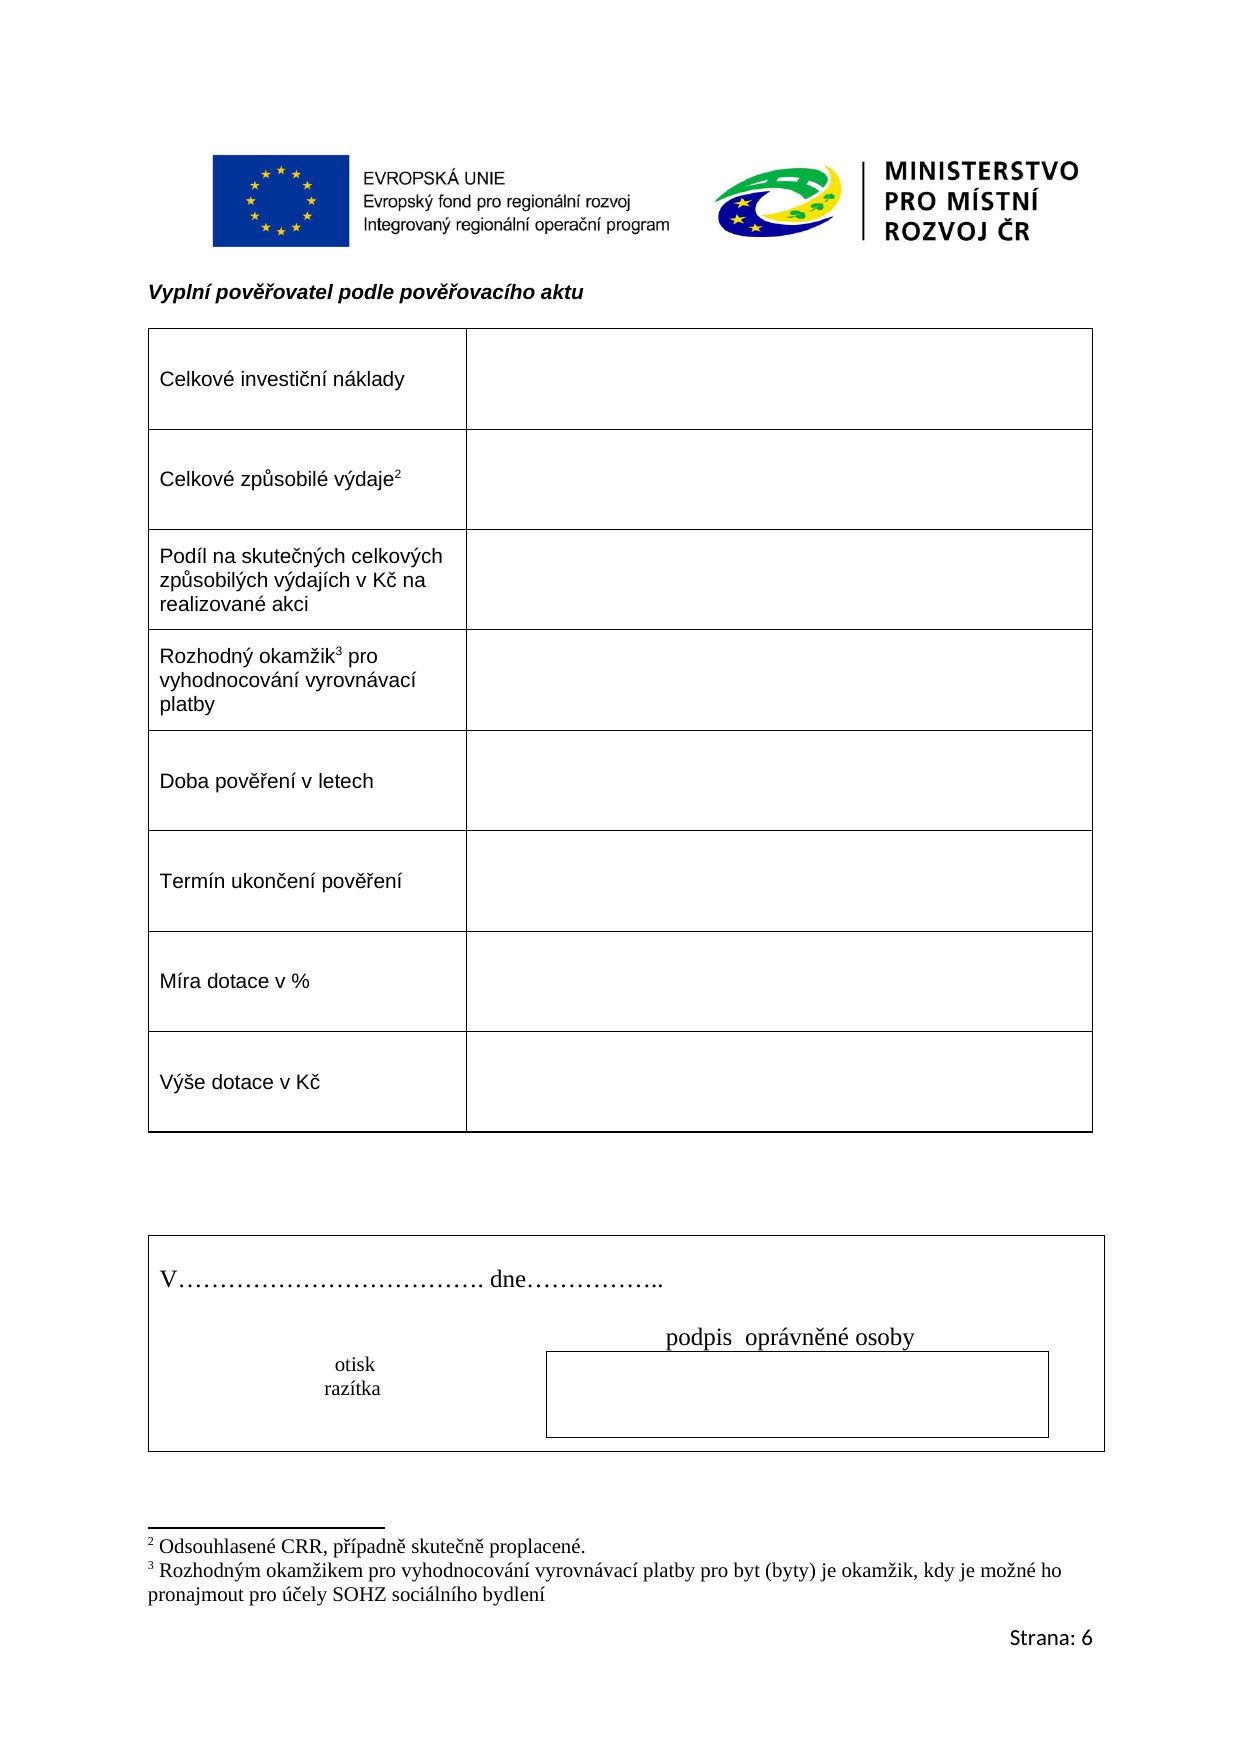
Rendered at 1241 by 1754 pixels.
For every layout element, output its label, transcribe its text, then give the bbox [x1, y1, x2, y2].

table_cell Výše dotace v Kč [149, 1032, 466, 1131]
table_cell Míra dotace v % [149, 932, 466, 1031]
table_cell Celkové způsobilé výdaje [149, 430, 466, 529]
table_header Celkové investiční náklady [149, 329, 466, 428]
table_cell Podíl na skutečných celkových způsobilých výdajích v Kč na realizované akci [149, 530, 466, 629]
table_cell [467, 630, 1092, 730]
table_cell [467, 430, 1092, 529]
table_cell Doba pověření v letech [149, 731, 466, 830]
table_cell [467, 831, 1092, 931]
table_cell Termín ukončení pověření [149, 831, 466, 931]
table_cell [467, 932, 1092, 1031]
picture [182, 123, 1108, 277]
table_header [467, 329, 1092, 428]
table_cell [467, 731, 1092, 830]
table_cell [467, 530, 1092, 629]
table_cell Rozhodný okamžik pro vyhodnocování vyrovnávací platby [149, 630, 466, 730]
table_header V………………………………. dne…………….. podpis oprávněné osoby [149, 1236, 1104, 1451]
table_cell [467, 1032, 1092, 1131]
